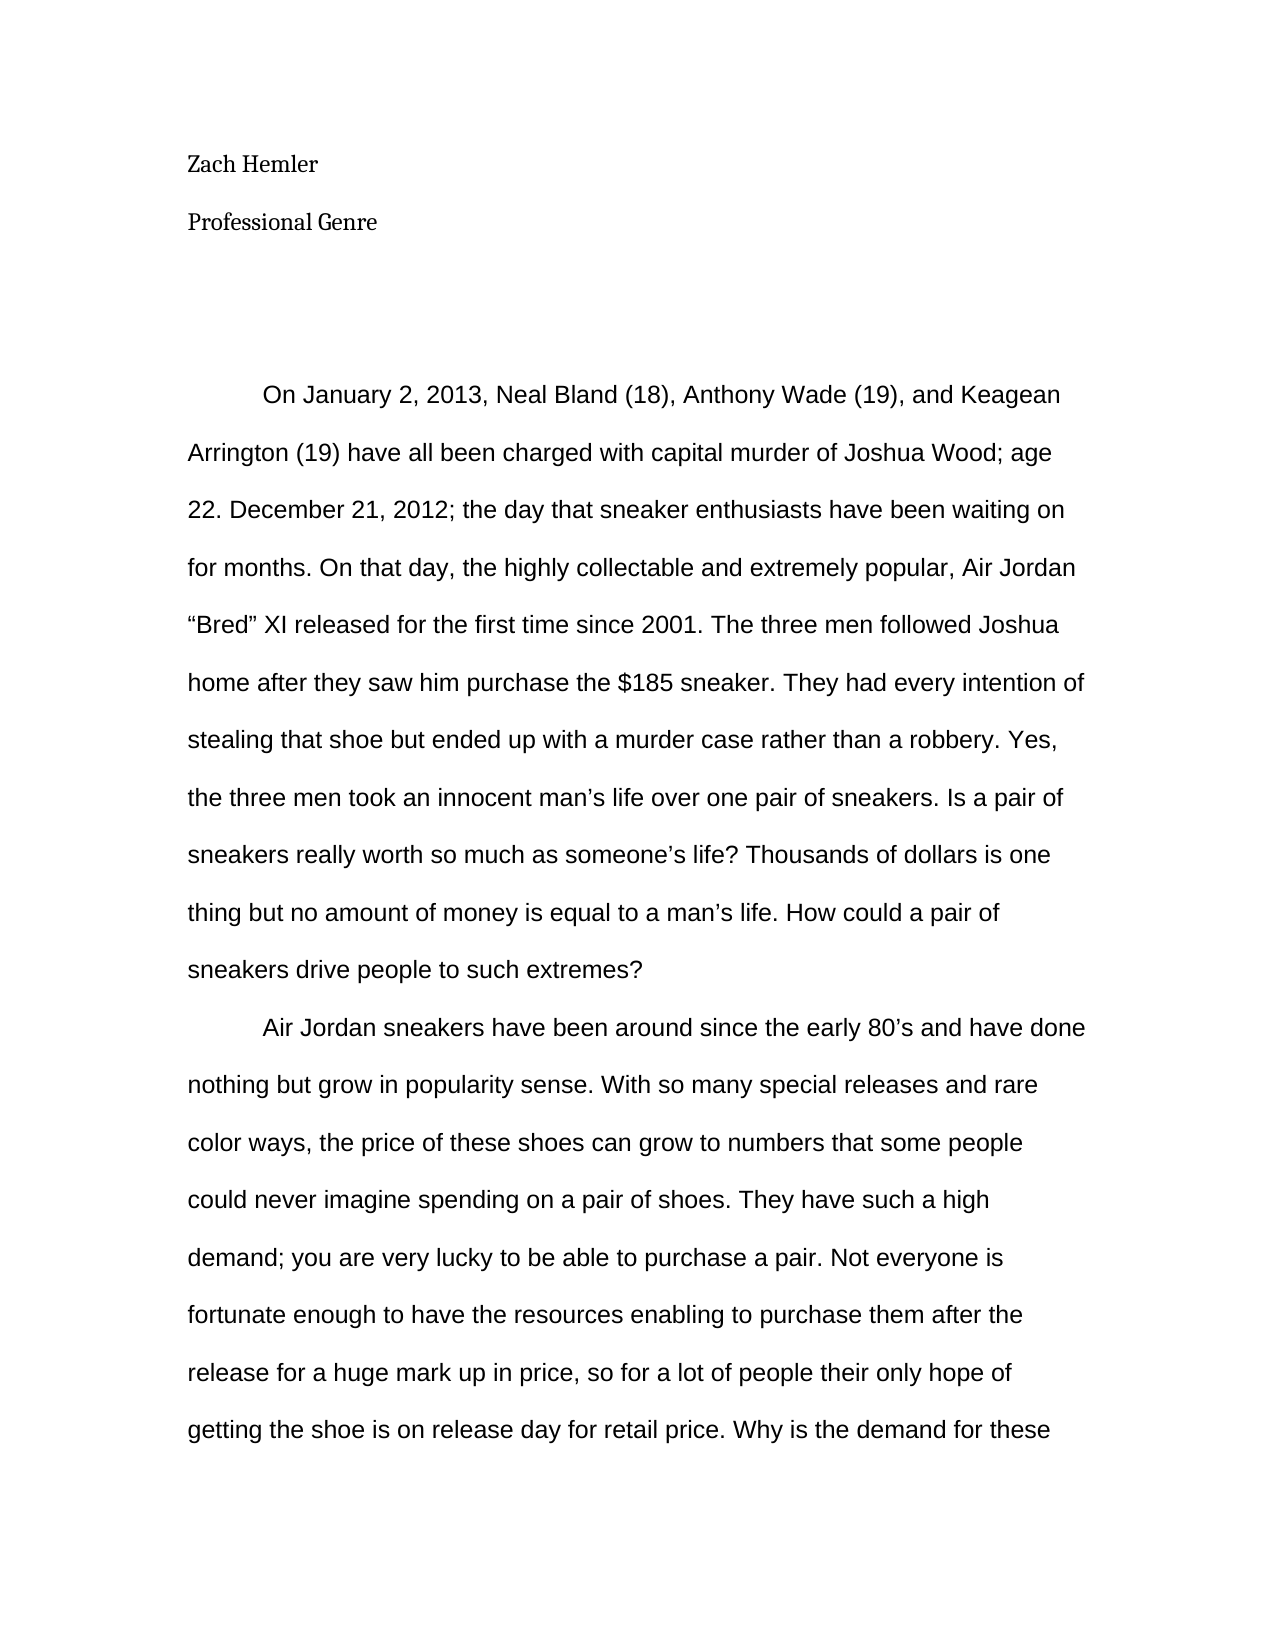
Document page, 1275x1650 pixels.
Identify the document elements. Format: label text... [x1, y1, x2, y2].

text Zach Hemler [187, 150, 1087, 179]
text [187, 1012, 1087, 1444]
text Professional Genre [187, 207, 1087, 236]
text On January 2, 2013, Neal Bland (18), Anthony Wade (19), and Keagean Arrington (19) have all been charged with capital murder of Joshua Wood; age 22. December 21, 2012; the day that sneaker enthusiasts have been waiting on for months. On that day, the highly collectable and extremely popular, Air Jordan “Bred” XI released for the first time since 2001. The three men followed Joshua home after they saw him purchase the $185 sneaker. They had every intention of stealing that shoe but ended up with a murder case rather than a robbery. Yes, the three men took an innocent man’s life over one pair of sneakers. Is a pair of sneakers really worth so much as someone’s life? Thousands of dollars is one thing but no amount of money is equal to a man’s life. How could a pair of sneakers drive people to such extremes? [187, 380, 1087, 984]
